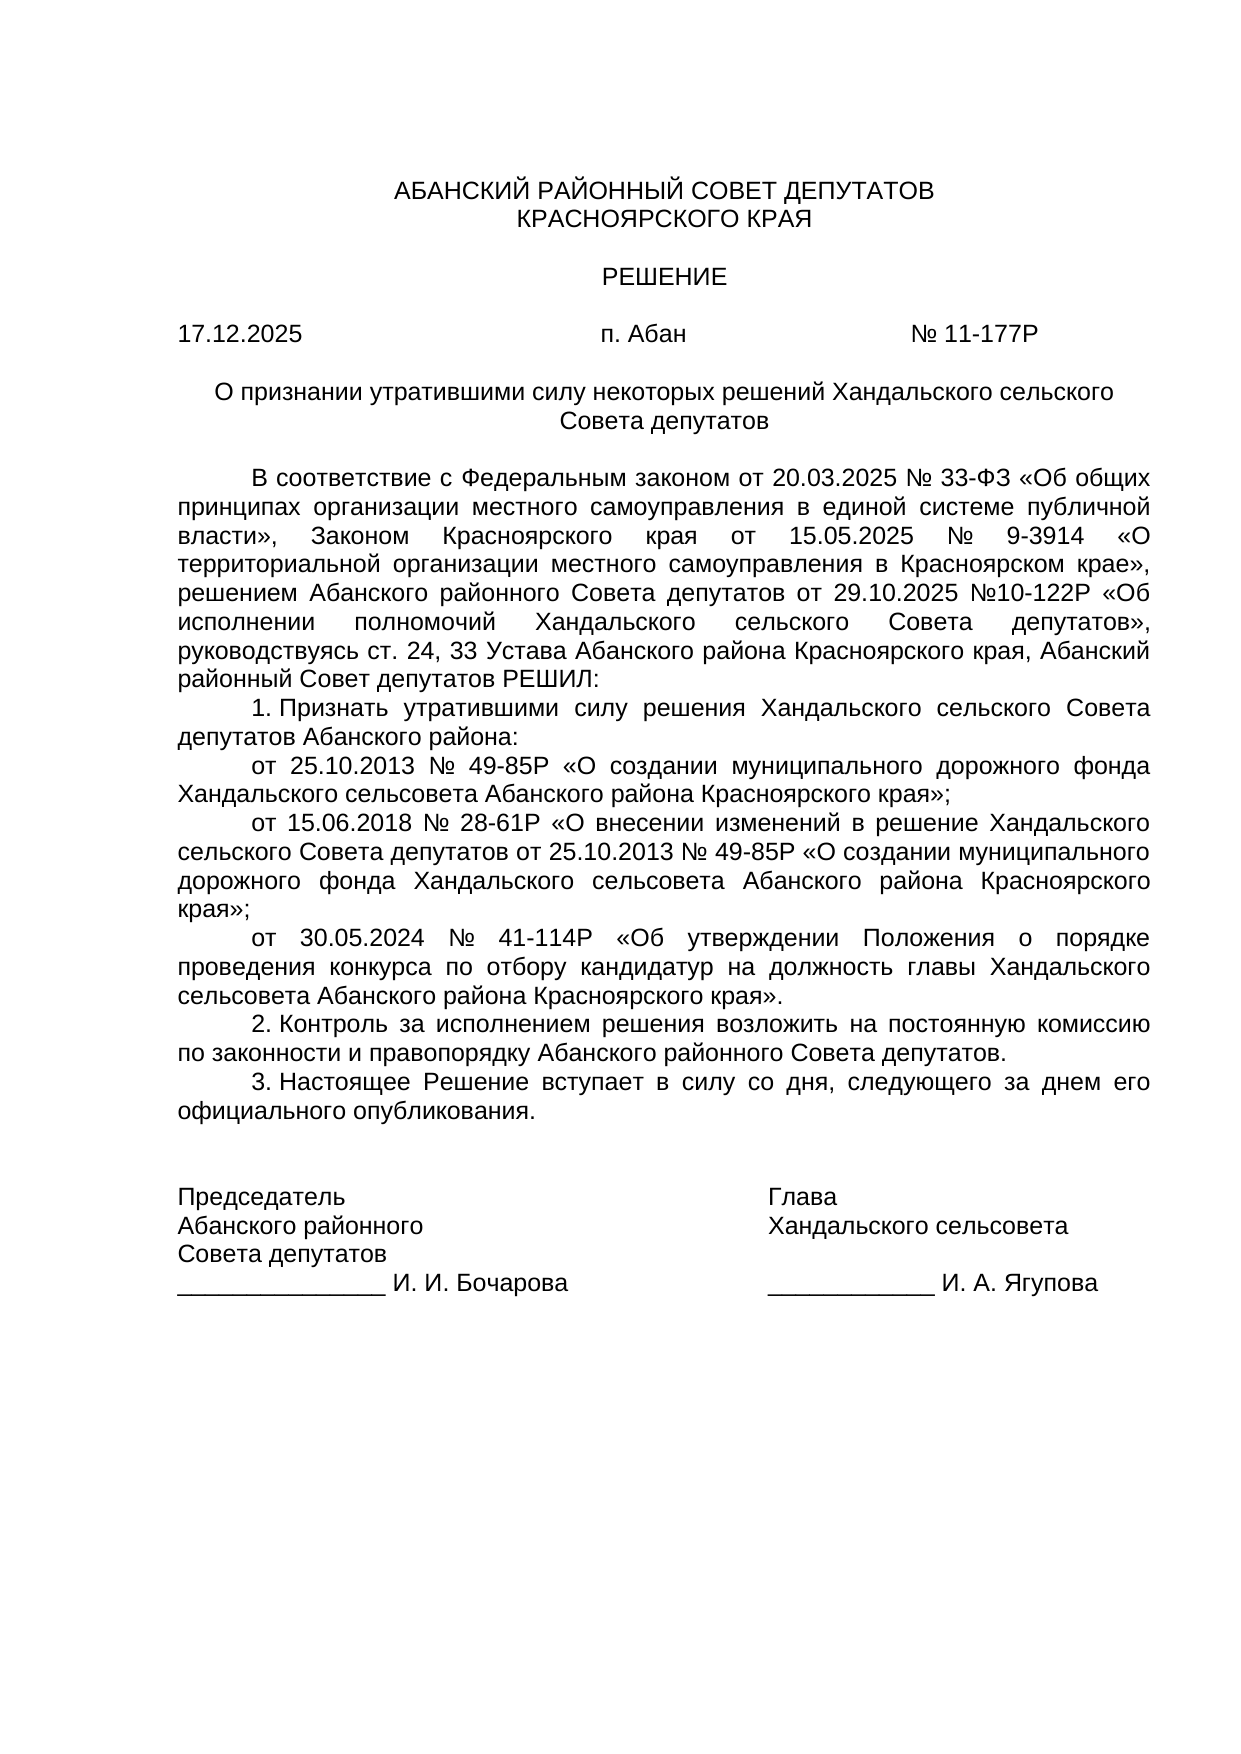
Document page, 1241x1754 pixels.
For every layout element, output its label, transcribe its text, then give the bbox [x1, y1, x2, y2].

list Признать утратившими силу решения Хандальского сельского Совета депутатов Абанского района: [177, 693, 1152, 751]
text КРАСНОЯРСКОГО КРАЯ [177, 204, 1152, 233]
list Контроль за исполнением решения возложить на постоянную комиссию по законности и правопорядку Абанского районного Совета депутатов. [177, 1009, 1152, 1067]
text В соответствие с Федеральным законом от 20.03.2025 № 33-ФЗ «Об общих принципах организации местного самоуправления в единой системе публичной власти», Законом Красноярского края от 15.05.2025 № 9-3914 «О территориальной организации местного самоуправления в Красноярском крае», решением Абанского районного Совета депутатов от 29.10.2025 №10-122Р «Об исполнении полномочий Хандальского сельского Совета депутатов», руководствуясь ст. 24, 33 Устава Абанского района Красноярского края, Абанский районный Совет депутатов РЕШИЛ: [177, 463, 1152, 693]
text РЕШЕНИЕ [177, 262, 1152, 291]
text 17.12.2025 п. Абан № 11-177Р [177, 319, 1152, 348]
list Настоящее Решение вступает в силу со дня, следующего за днем его официального опубликования. [177, 1067, 1152, 1124]
table_header Глава Хандальского сельсовета ____________ И. А. Ягупова [653, 1182, 1139, 1297]
table_header Председатель Абанского районного Совета депутатов _______________ И. И. Бочарова [166, 1182, 653, 1297]
text от 15.06.2018 № 28-61Р «О внесении изменений в решение Хандальского сельского Совета депутатов от 25.10.2013 № 49-85Р «О создании муниципального дорожного фонда Хандальского сельсовета Абанского района Красноярского края»; [177, 808, 1152, 923]
text от 25.10.2013 № 49-85Р «О создании муниципального дорожного фонда Хандальского сельсовета Абанского района Красноярского края»; [177, 751, 1152, 808]
text О признании утратившими силу некоторых решений Хандальского сельского Совета депутатов [177, 377, 1152, 434]
text АБАНСКИЙ РАЙОННЫЙ СОВЕТ ДЕПУТАТОВ [177, 176, 1152, 204]
text от 30.05.2024 № 41-114Р «Об утверждении Положения о порядке проведения конкурса по отбору кандидатур на должность главы Хандальского сельсовета Абанского района Красноярского края». [177, 923, 1152, 1009]
